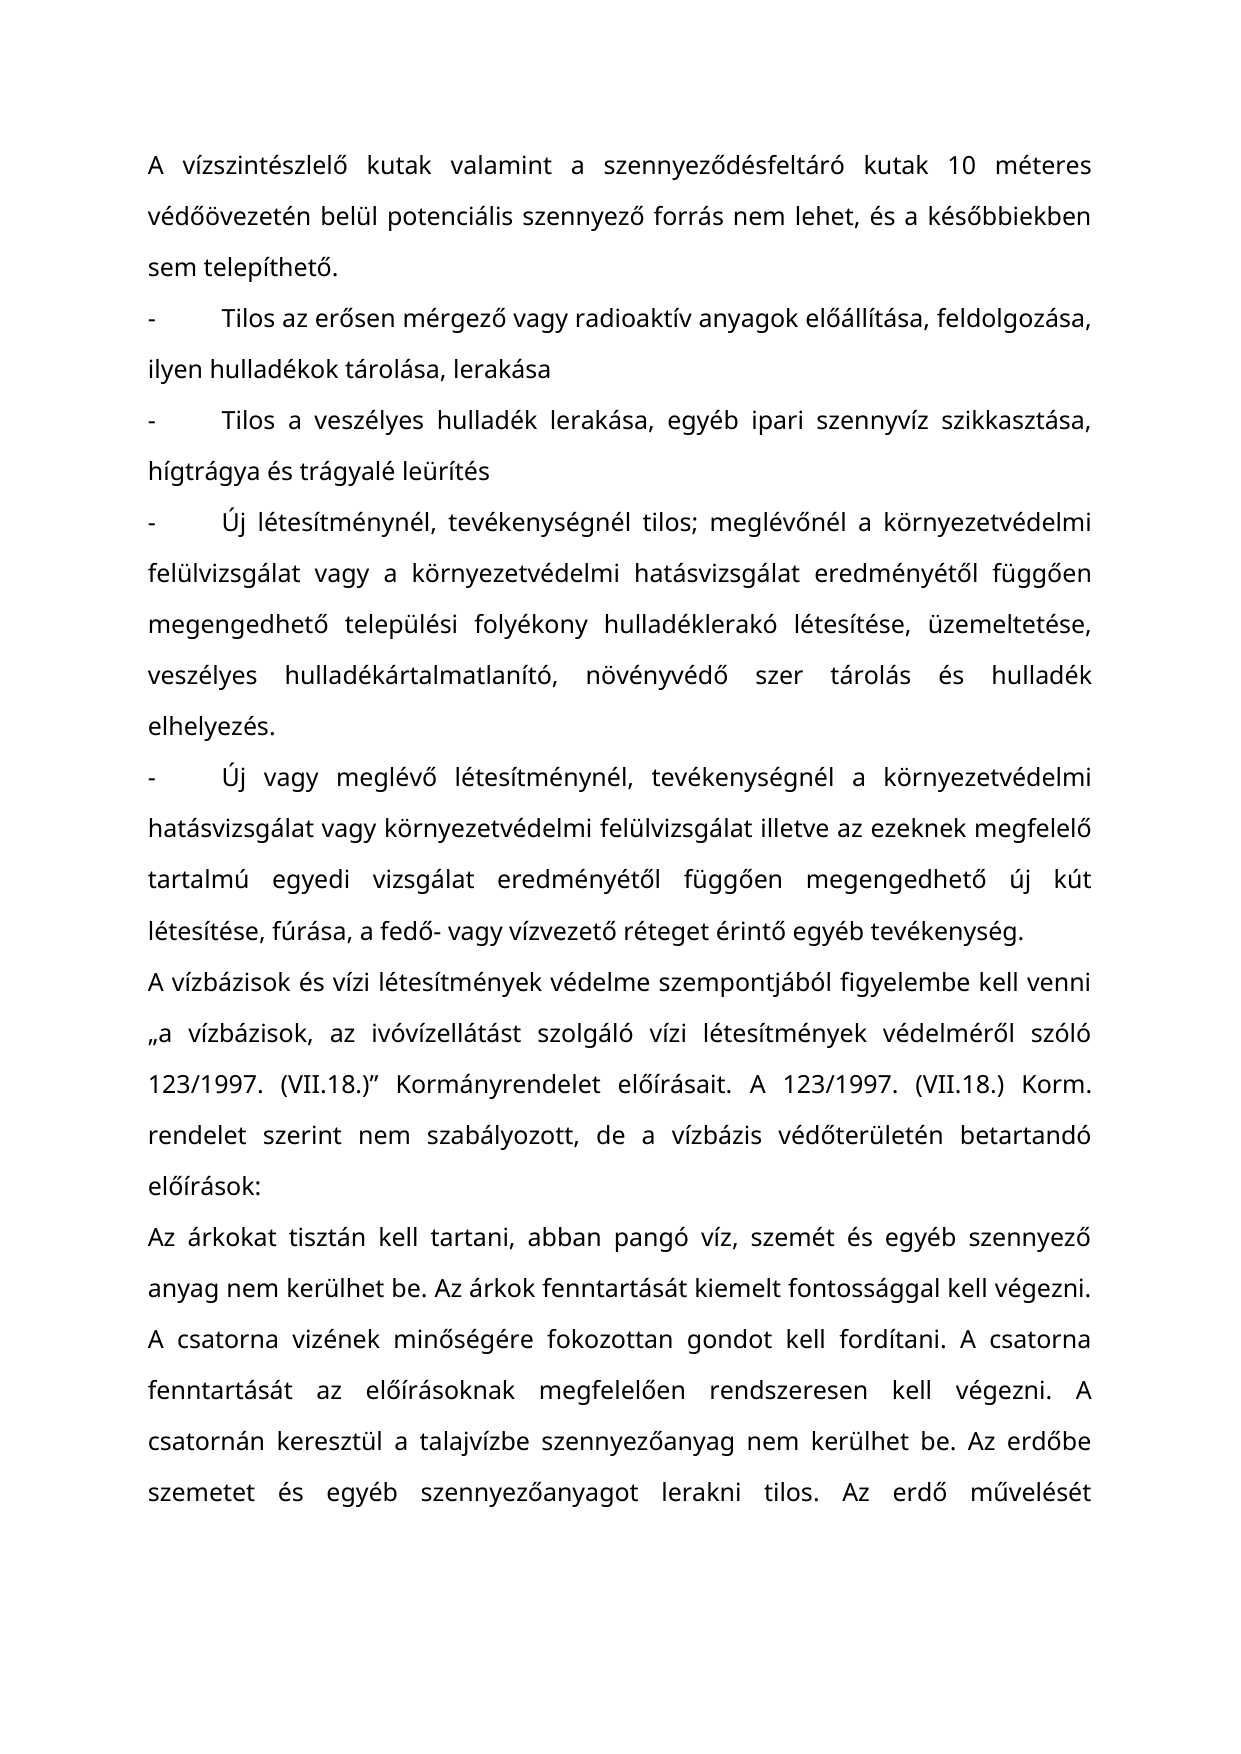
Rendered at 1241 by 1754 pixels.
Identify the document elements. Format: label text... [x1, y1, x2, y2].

text A vízszintészlelő kutak valamint a szennyeződésfeltáró kutak 10 méteres védőövezetén belül potenciális szennyező forrás nem lehet, és a későbbiekben sem telepíthető. [148, 148, 1093, 284]
text - Tilos az erősen mérgező vagy radioaktív anyagok előállítása, feldolgozása, ilyen hulladékok tárolása, lerakása [148, 301, 1093, 386]
text - Új létesítménynél, tevékenységnél tilos; meglévőnél a környezetvédelmi felülvizsgálat vagy a környezetvédelmi hatásvizsgálat eredményétől függően megengedhető települési folyékony hulladéklerakó létesítése, üzemeltetése, veszélyes hulladékártalmatlanító, növényvédő szer tárolás és hulladék elhelyezés. [148, 505, 1093, 743]
text - Új vagy meglévő létesítménynél, tevékenységnél a környezetvédelmi hatásvizsgálat vagy környezetvédelmi felülvizsgálat illetve az ezeknek megfelelő tartalmú egyedi vizsgálat eredményétől függően megengedhető új kút létesítése, fúrása, a fedő- vagy vízvezető réteget érintő egyéb tevékenység. [148, 760, 1093, 947]
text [148, 1219, 1093, 1509]
text A vízbázisok és vízi létesítmények védelme szempontjából figyelembe kell venni „a vízbázisok, az ivóvízellátást szolgáló vízi létesítmények védelméről szóló 123/1997. (VII.18.)” Kormányrendelet előírásait. A 123/1997. (VII.18.) Korm. rendelet szerint nem szabályozott, de a vízbázis védőterületén betartandó előírások: [148, 964, 1093, 1202]
text - Tilos a veszélyes hulladék lerakása, egyéb ipari szennyvíz szikkasztása, hígtrágya és trágyalé leürítés [148, 403, 1093, 488]
